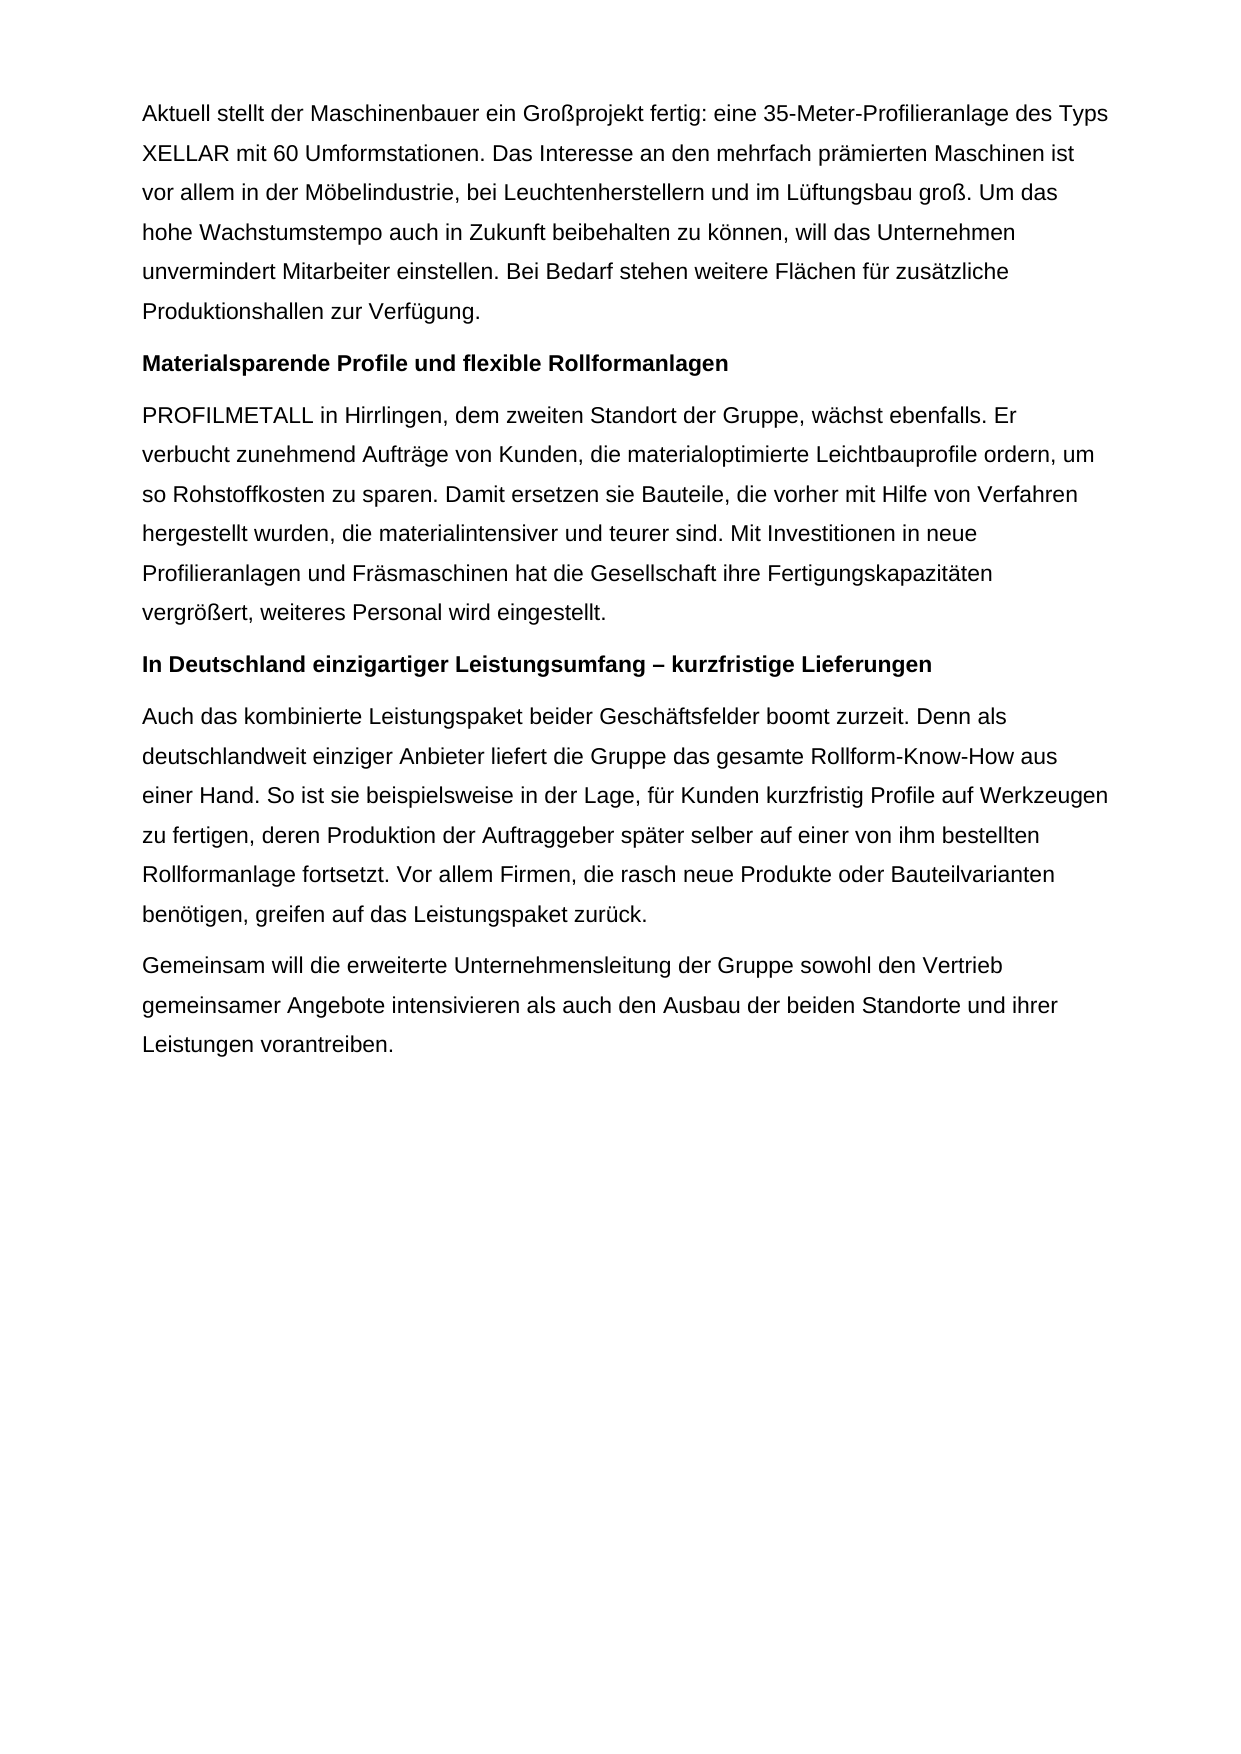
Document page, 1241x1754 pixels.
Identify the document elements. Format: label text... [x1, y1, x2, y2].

text Aktuell stellt der Maschinenbauer ein Großprojekt fertig: eine 35-Meter-Profilieranlage des Typs XELLAR mit 60 Umformstationen. Das Interesse an den mehrfach prämierten Maschinen ist vor allem in der Möbelindustrie, bei Leuchtenherstellern und im Lüftungsbau groß. Um das hohe Wachstumstempo auch in Zukunft beibehalten zu können, will das Unternehmen unvermindert Mitarbeiter einstellen. Bei Bedarf stehen weitere Flächen für zusätzliche Produktionshallen zur Verfügung. [142, 100, 1110, 324]
text Materialsparende Profile und flexible Rollformanlagen [142, 350, 1110, 376]
text Auch das kombinierte Leistungspaket beider Geschäftsfelder boomt zurzeit. Denn als deutschlandweit einziger Anbieter liefert die Gruppe das gesamte Rollform-Know-How aus einer Hand. So ist sie beispielsweise in der Lage, für Kunden kurzfristig Profile auf Werkzeugen zu fertigen, deren Produktion der Auftraggeber später selber auf einer von ihm bestellten Rollformanlage fortsetzt. Vor allem Firmen, die rasch neue Produkte oder Bauteilvarianten benötigen, greifen auf das Leistungspaket zurück. [142, 703, 1110, 927]
text PROFILMETALL in Hirrlingen, dem zweiten Standort der Gruppe, wächst ebenfalls. Er verbucht zunehmend Aufträge von Kunden, die materialoptimierte Leichtbauprofile ordern, um so Rohstoffkosten zu sparen. Damit ersetzen sie Bauteile, die vorher mit Hilfe von Verfahren hergestellt wurden, die materialintensiver und teurer sind. Mit Investitionen in neue Profilieranlagen und Fräsmaschinen hat die Gesellschaft ihre Fertigungskapazitäten vergrößert, weiteres Personal wird eingestellt. [142, 402, 1110, 626]
text In Deutschland einzigartiger Leistungsumfang – kurzfristige Lieferungen [142, 651, 1110, 677]
text Gemeinsam will die erweiterte Unternehmensleitung der Gruppe sowohl den Vertrieb gemeinsamer Angebote intensivieren als auch den Ausbau der beiden Standorte und ihrer Leistungen vorantreiben. [142, 952, 1110, 1058]
